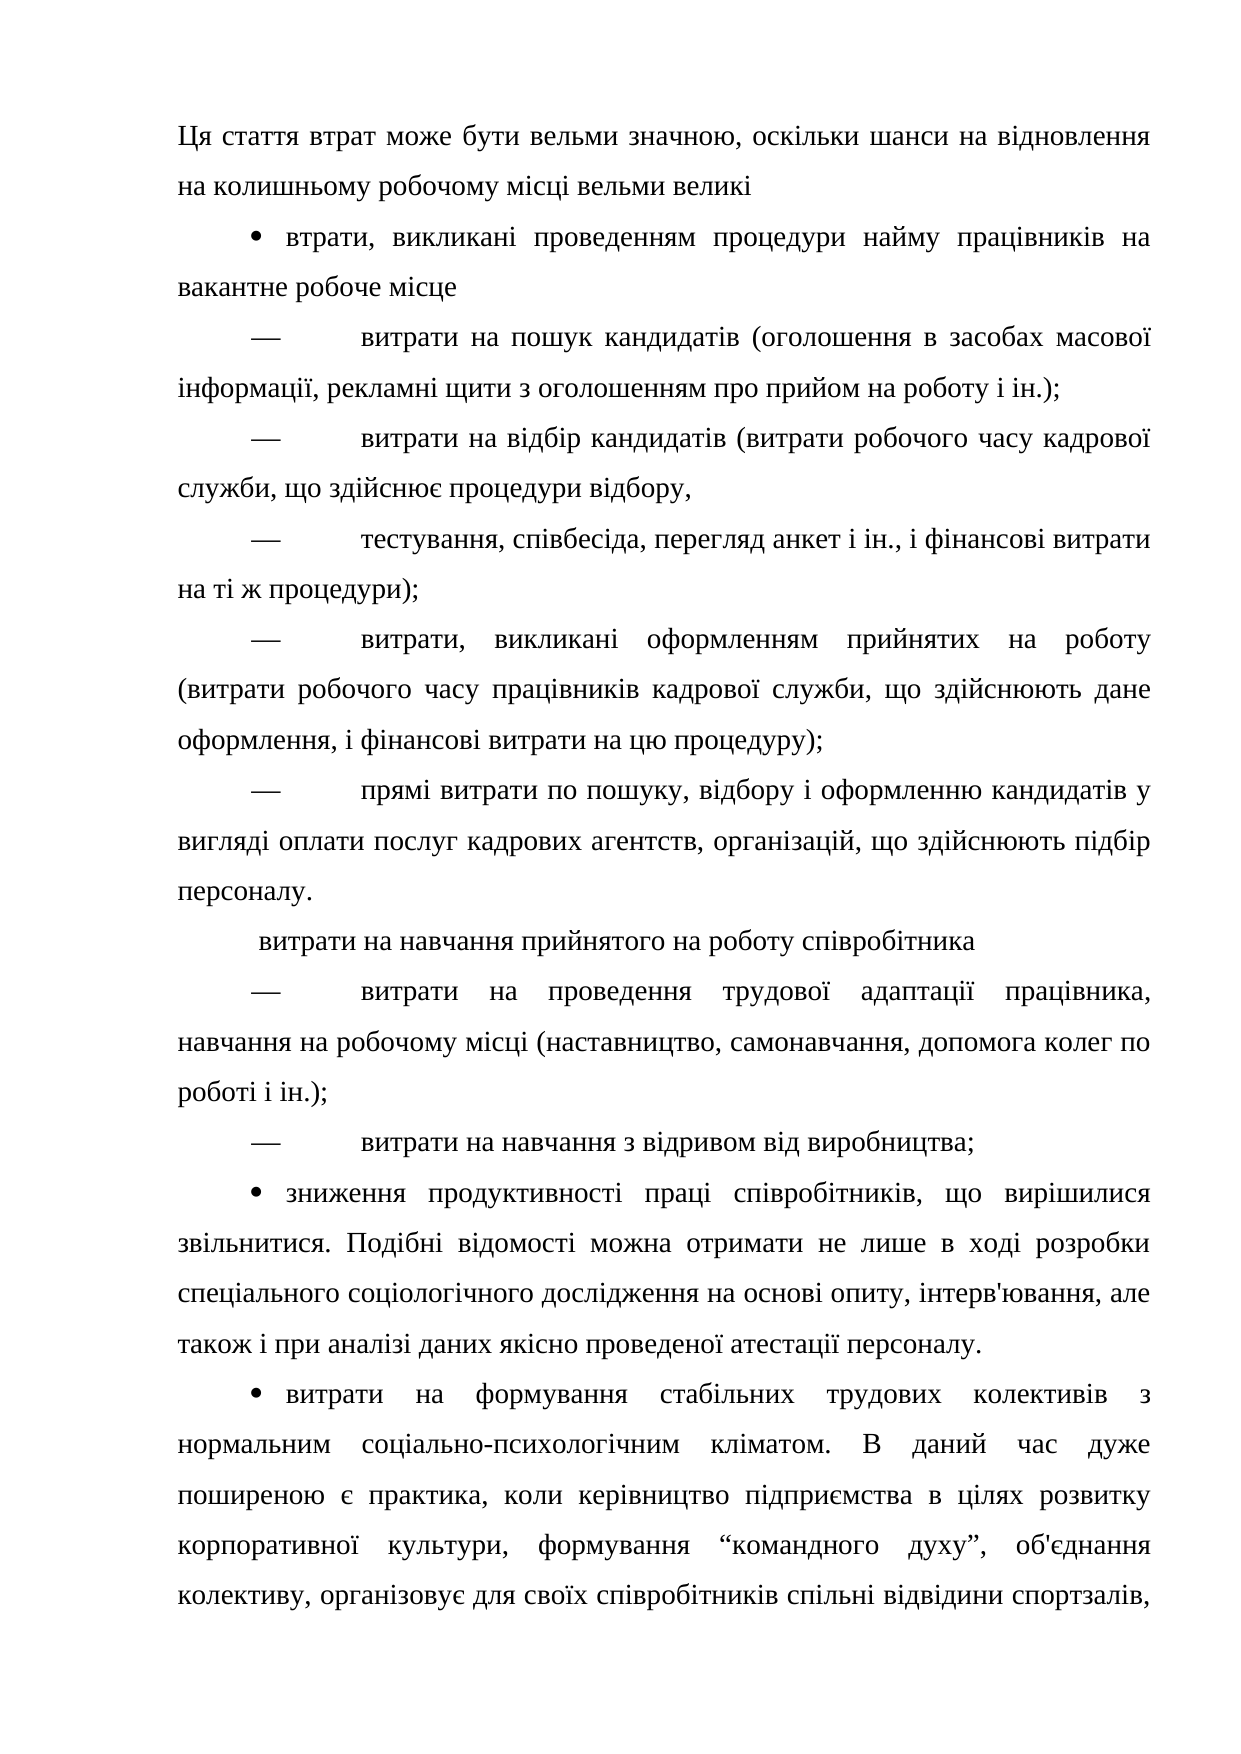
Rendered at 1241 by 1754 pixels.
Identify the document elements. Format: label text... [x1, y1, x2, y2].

list витрати на проведення трудової адаптації працівника, навчання на робочому місці (наставництво, самонавчання, допомога колег по роботі і ін.); [177, 973, 1152, 1108]
list втрати, викликані проведенням процедури найму працівників на вакантне робоче місце [177, 219, 1152, 303]
list тестування, співбесіда, перегляд анкет і ін., і фінансові витрати на ті ж процедури); [177, 521, 1152, 604]
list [177, 118, 1152, 202]
list витрати на відбір кандидатів (витрати робочого часу кадрової служби, що здійснює процедури відбору, [177, 420, 1152, 504]
list витрати на пошук кандидатів (оголошення в засобах масової інформації, рекламні щити з оголошенням про прийом на роботу і ін.); [177, 319, 1152, 403]
list витрати на навчання з відривом від виробництва; [177, 1124, 1152, 1158]
text витрати на навчання прийнятого на роботу співробітника [177, 923, 1152, 957]
list прямі витрати по пошуку, відбору і оформленню кандидатів у вигляді оплати послуг кадрових агентств, організацій, що здійснюють підбір персоналу. [177, 772, 1152, 906]
list зниження продуктивності праці співробітників, що вирішилися звільнитися. Подібні відомості можна отримати не лише в ході розробки спеціального соціологічного дослідження на основі опиту, інтерв'ювання, але також і при аналізі даних якісно проведеної атестації персоналу. [177, 1175, 1152, 1359]
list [177, 1376, 1152, 1611]
list витрати, викликані оформленням прийнятих на роботу (витрати робочого часу працівників кадрової служби, що здійснюють дане оформлення, і фінансові витрати на цю процедуру); [177, 621, 1152, 756]
